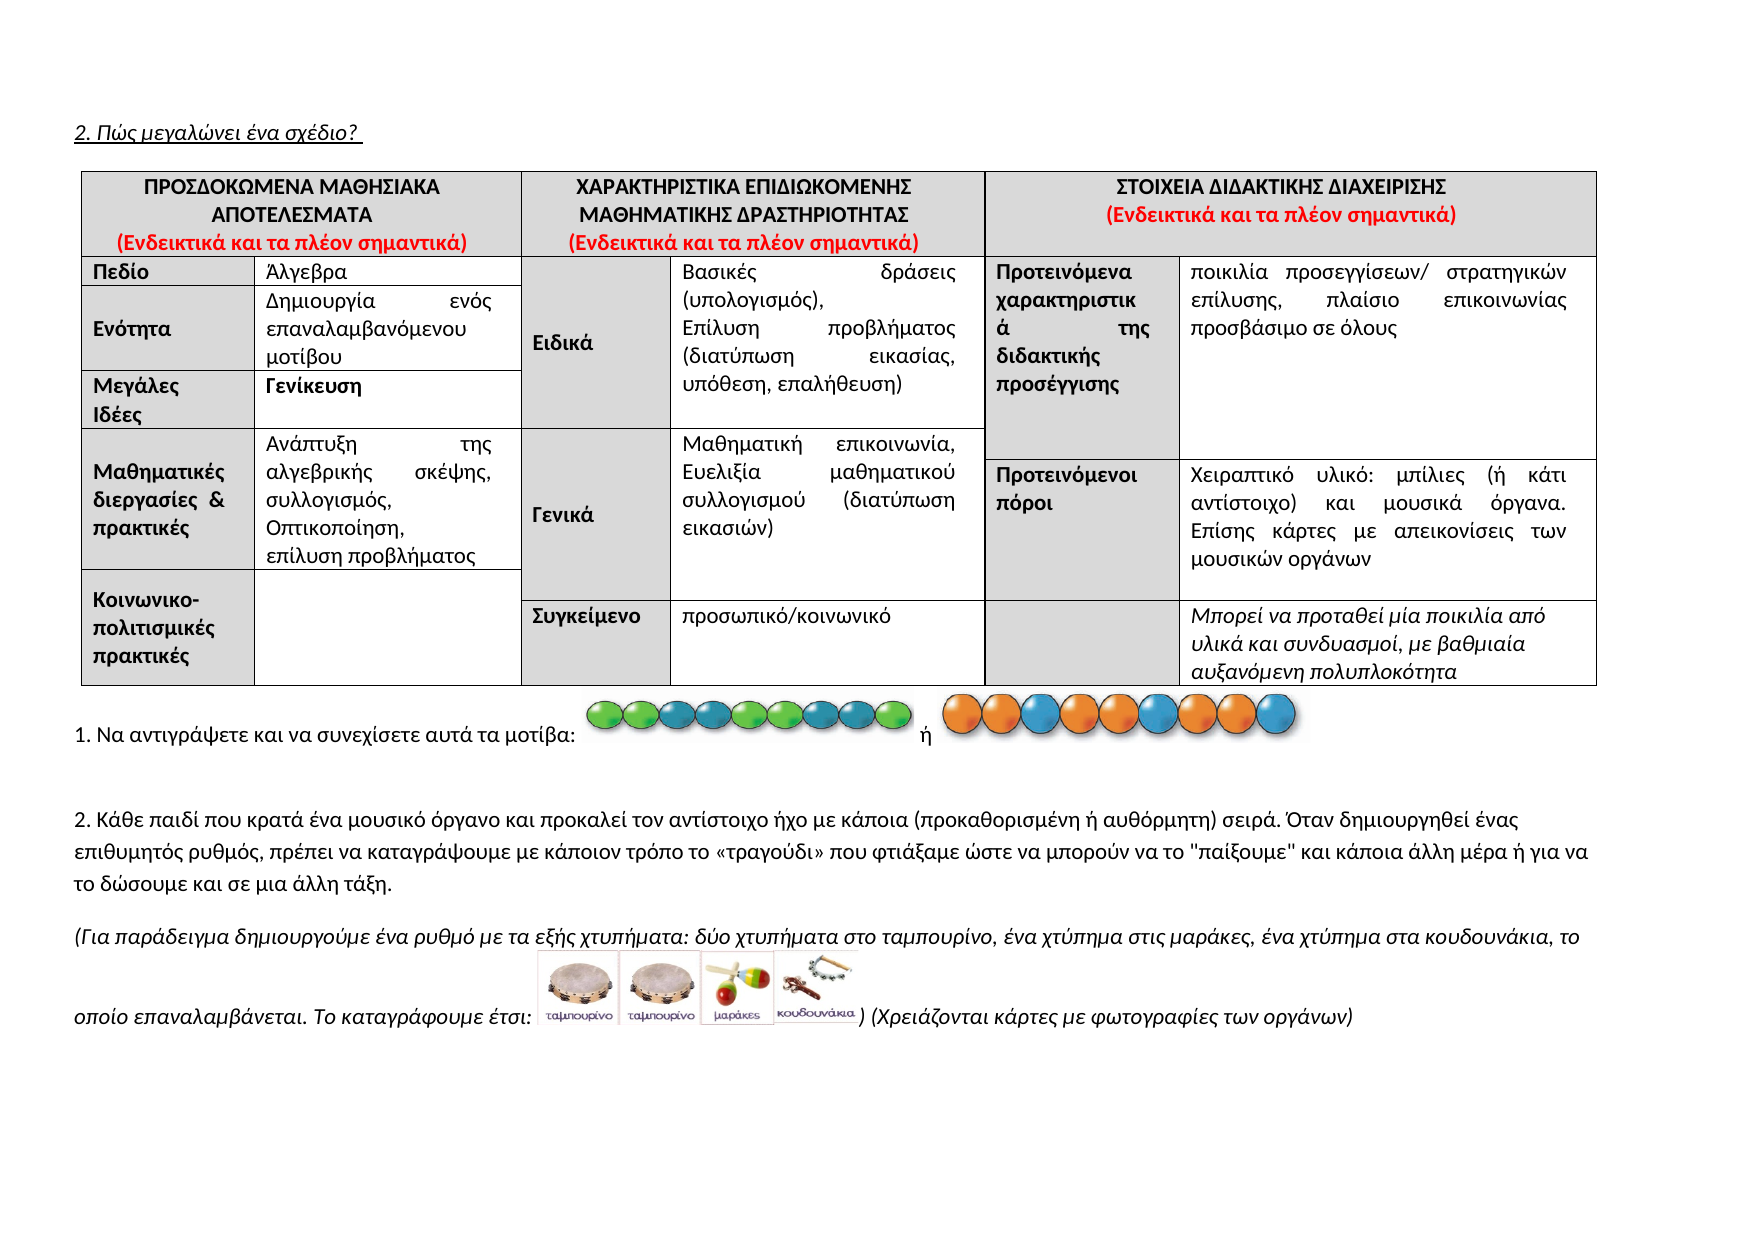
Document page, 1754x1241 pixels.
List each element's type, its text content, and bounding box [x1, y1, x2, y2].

table_header ΠΡΟΣΔΟΚΩΜΕΝΑ ΜΑΘΗΣΙΑΚΑ ΑΠΟΤΕΛΕΣΜΑΤΑ (Ενδεικτικά και τα πλέον σημαντικά) [82, 172, 521, 256]
table_cell Ειδικά [522, 257, 670, 428]
table_cell Μεγάλες Ιδέες [82, 371, 254, 428]
table_cell Πεδίο [82, 257, 254, 285]
table_cell Μπορεί να προταθεί μία ποικιλία από υλικά και συνδυασμοί, με βαθμιαία αυξανόμενη πολυπλοκότητα [1180, 601, 1596, 685]
table_header ΣΤΟΙΧΕΙΑ ΔΙΔΑΚΤΙΚΗΣ ΔΙΑΧΕΙΡΙΣΗΣ (Ενδεικτικά και τα πλέον σημαντικά) [986, 172, 1596, 256]
table_cell [255, 570, 521, 685]
table_cell ποικιλία προσεγγίσεων/ στρατηγικών επίλυσης, πλαίσιο επικοινωνίας προσβάσιμο σε όλους [1180, 257, 1596, 459]
text 1. Να αντιγράψετε και να συνεχίσετε αυτά τα μοτίβα: ή [74, 686, 1604, 748]
table_cell Δημιουργία ενός επαναλαμβανόμενου μοτίβου [255, 286, 521, 370]
list 2. Πώς μεγαλώνει ένα σχέδιο? [74, 118, 1604, 146]
table_cell Χειραπτικό υλικό: μπίλιες (ή κάτι αντίστοιχο) και μουσικά όργανα. Επίσης κάρτες με απεικονίσεις των μουσικών οργάνων [1180, 460, 1596, 600]
table_cell προσωπικό/κοινωνικό [671, 601, 984, 685]
table_cell Συγκείμενο [522, 601, 670, 685]
picture [537, 950, 859, 1025]
table_cell Προτεινόμενα χαρακτηριστικά της διδακτικής προσέγγισης [986, 257, 1179, 459]
table_cell Βασικές δράσεις (υπολογισμός), Επίλυση προβλήματος (διατύπωση εικασίας, υπόθεση, επαλήθευση) [671, 257, 984, 428]
table_cell Μαθηματικές διεργασίες & πρακτικές [82, 429, 254, 569]
list 2. Κάθε παιδί που κρατά ένα μουσικό όργανο και προκαλεί τον αντίστοιχο ήχο με κάποια (προκαθορισμένη ή αυθόρμητη) σειρά. Όταν δημιουργηθεί ένας επιθυμητός ρυθμός, πρέπει να καταγράψουμε με κάποιον τρόπο το «τραγούδι» που φτιάξαμε ώστε να μπορούν να το "παίξουμε" και κάποια άλλη μέρα ή για να το δώσουμε και σε μια άλλη τάξη. [74, 805, 1604, 897]
table_cell [986, 601, 1179, 685]
table_cell Ανάπτυξη της αλγεβρικής σκέψης, συλλογισμός, Οπτικοποίηση, επίλυση προβλήματος [255, 429, 521, 569]
text (Για παράδειγμα δημιουργούμε ένα ρυθμό με τα εξής χτυπήματα: δύο χτυπήματα στο ταμπουρίνο, ένα χτύπημα στις μαράκες, ένα χτύπημα στα κουδουνάκια, το οποίο επαναλαμβάνεται. Το καταγράφουμε έτσι: ) (Χρειάζονται κάρτες με φωτογραφίες των οργάνων) [74, 922, 1604, 1030]
table_cell Γενίκευση [255, 371, 521, 428]
table_cell Γενικά [522, 429, 670, 600]
table_cell Κοινωνικο-πολιτισμικές πρακτικές [82, 570, 254, 685]
table_cell Άλγεβρα [255, 257, 521, 285]
table_header ΧΑΡΑΚΤΗΡΙΣΤΙΚΑ ΕΠΙΔΙΩΚΟΜΕΝΗΣ ΜΑΘΗΜΑΤΙΚΗΣ ΔΡΑΣΤΗΡΙΟΤΗΤΑΣ (Ενδεικτικά και τα πλέον σημαντικά) [522, 172, 984, 256]
table_cell Ενότητα [82, 286, 254, 370]
table_cell Μαθηματική επικοινωνία, Ευελιξία μαθηματικού συλλογισμού (διατύπωση εικασιών) [671, 429, 984, 600]
table_cell Προτεινόμενοι πόροι [986, 460, 1179, 600]
